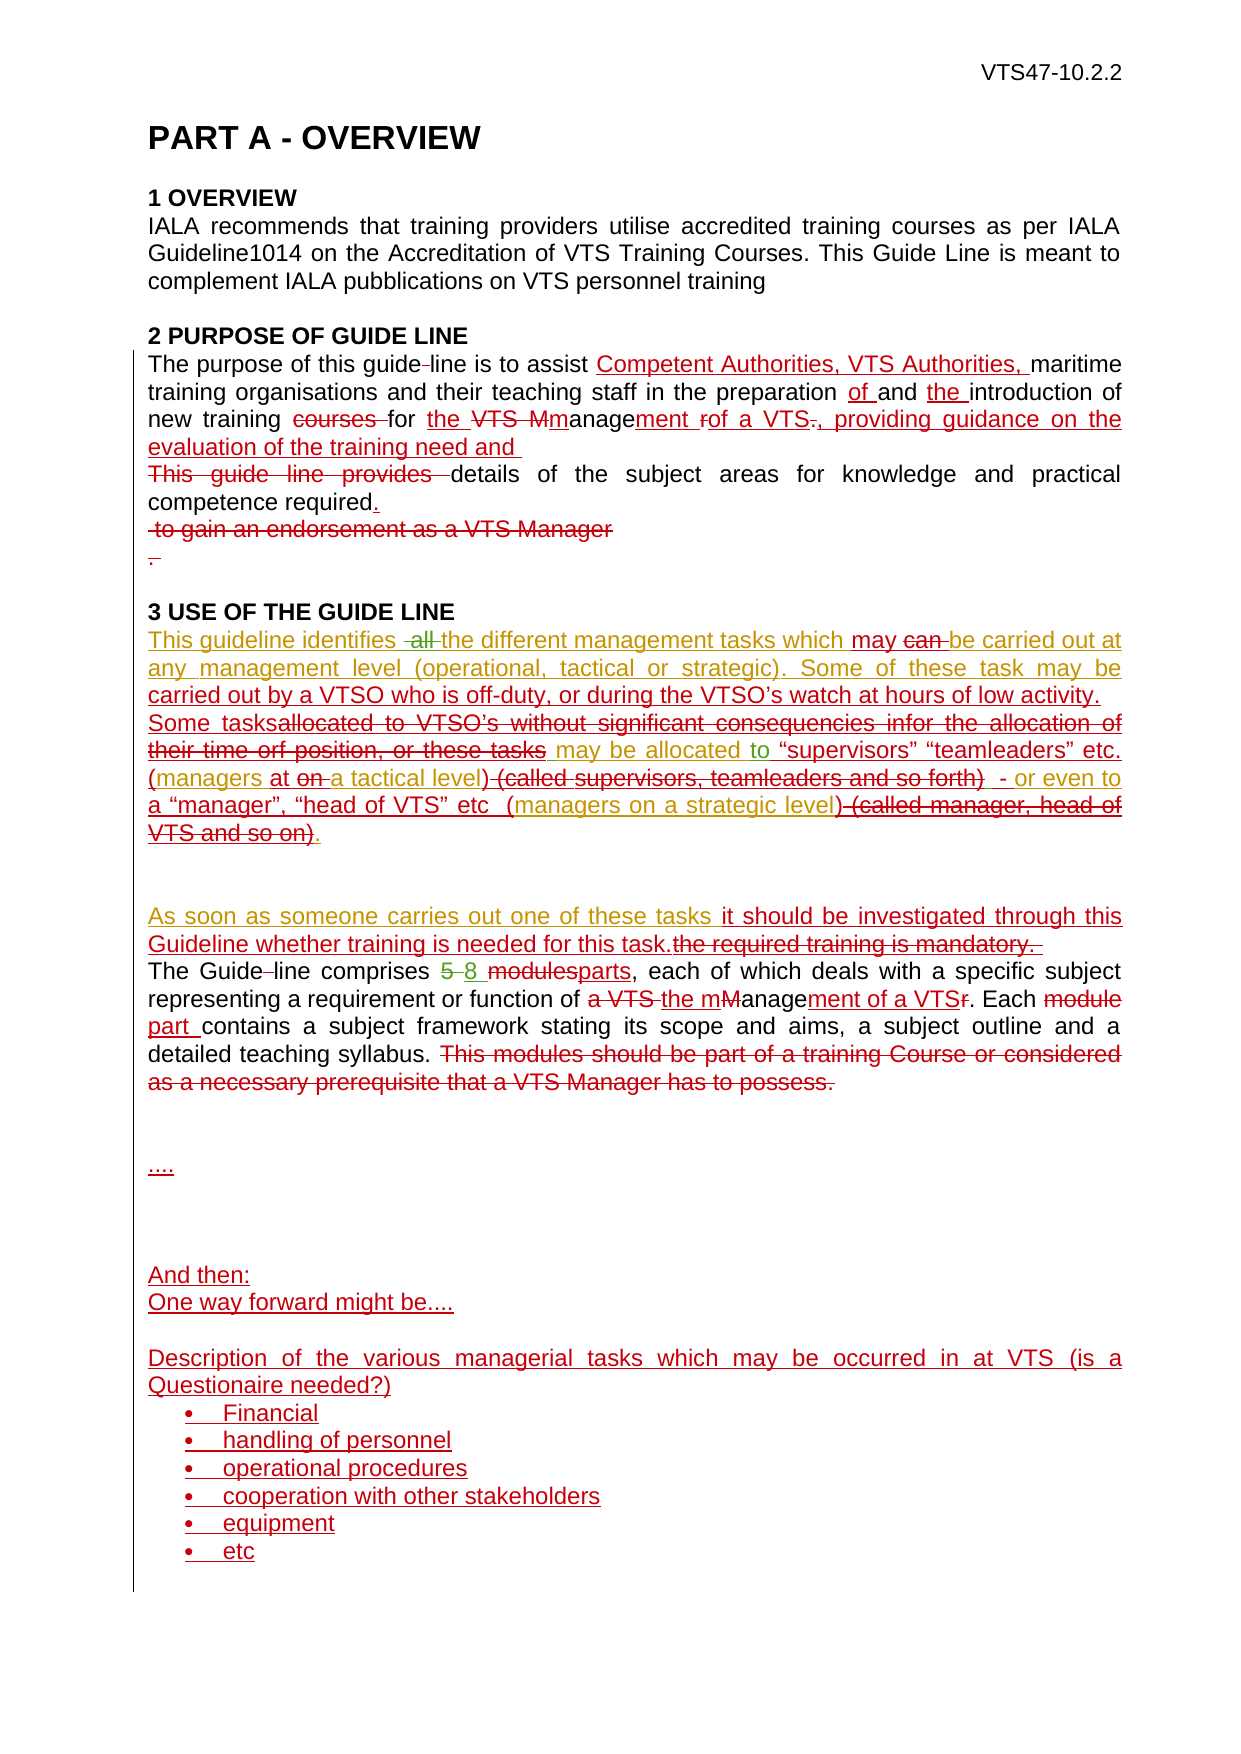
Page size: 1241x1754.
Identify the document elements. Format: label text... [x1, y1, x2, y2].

text 3 USE OF THE GUIDE LINE [148, 598, 1122, 626]
text The purpose of this guideline is to assist maritime training organisations and their teaching staff in the preparation and introduction of new training for anage [148, 350, 1122, 460]
text details of the subject areas for knowledge and practical competence required [148, 460, 1122, 515]
text 1 OVERVIEW [148, 184, 1122, 212]
text PART A - OVERVIEW [148, 118, 1122, 157]
text 2 PURPOSE OF GUIDE LINE [148, 322, 1122, 350]
text IALA recommends that training providers utilise accredited training courses as per IALA Guideline1014 on the Accreditation of VTS Training Courses. This Guide Line is meant to complement IALA pubblications on VTS personnel training [148, 212, 1122, 294]
text The Guideline comprises , each of which deals with a specific subject representing a requirement or function of anage. Each contains a subject framework stating its scope and aims, a subject outline and a detailed teaching syllabus. [148, 957, 1122, 1095]
